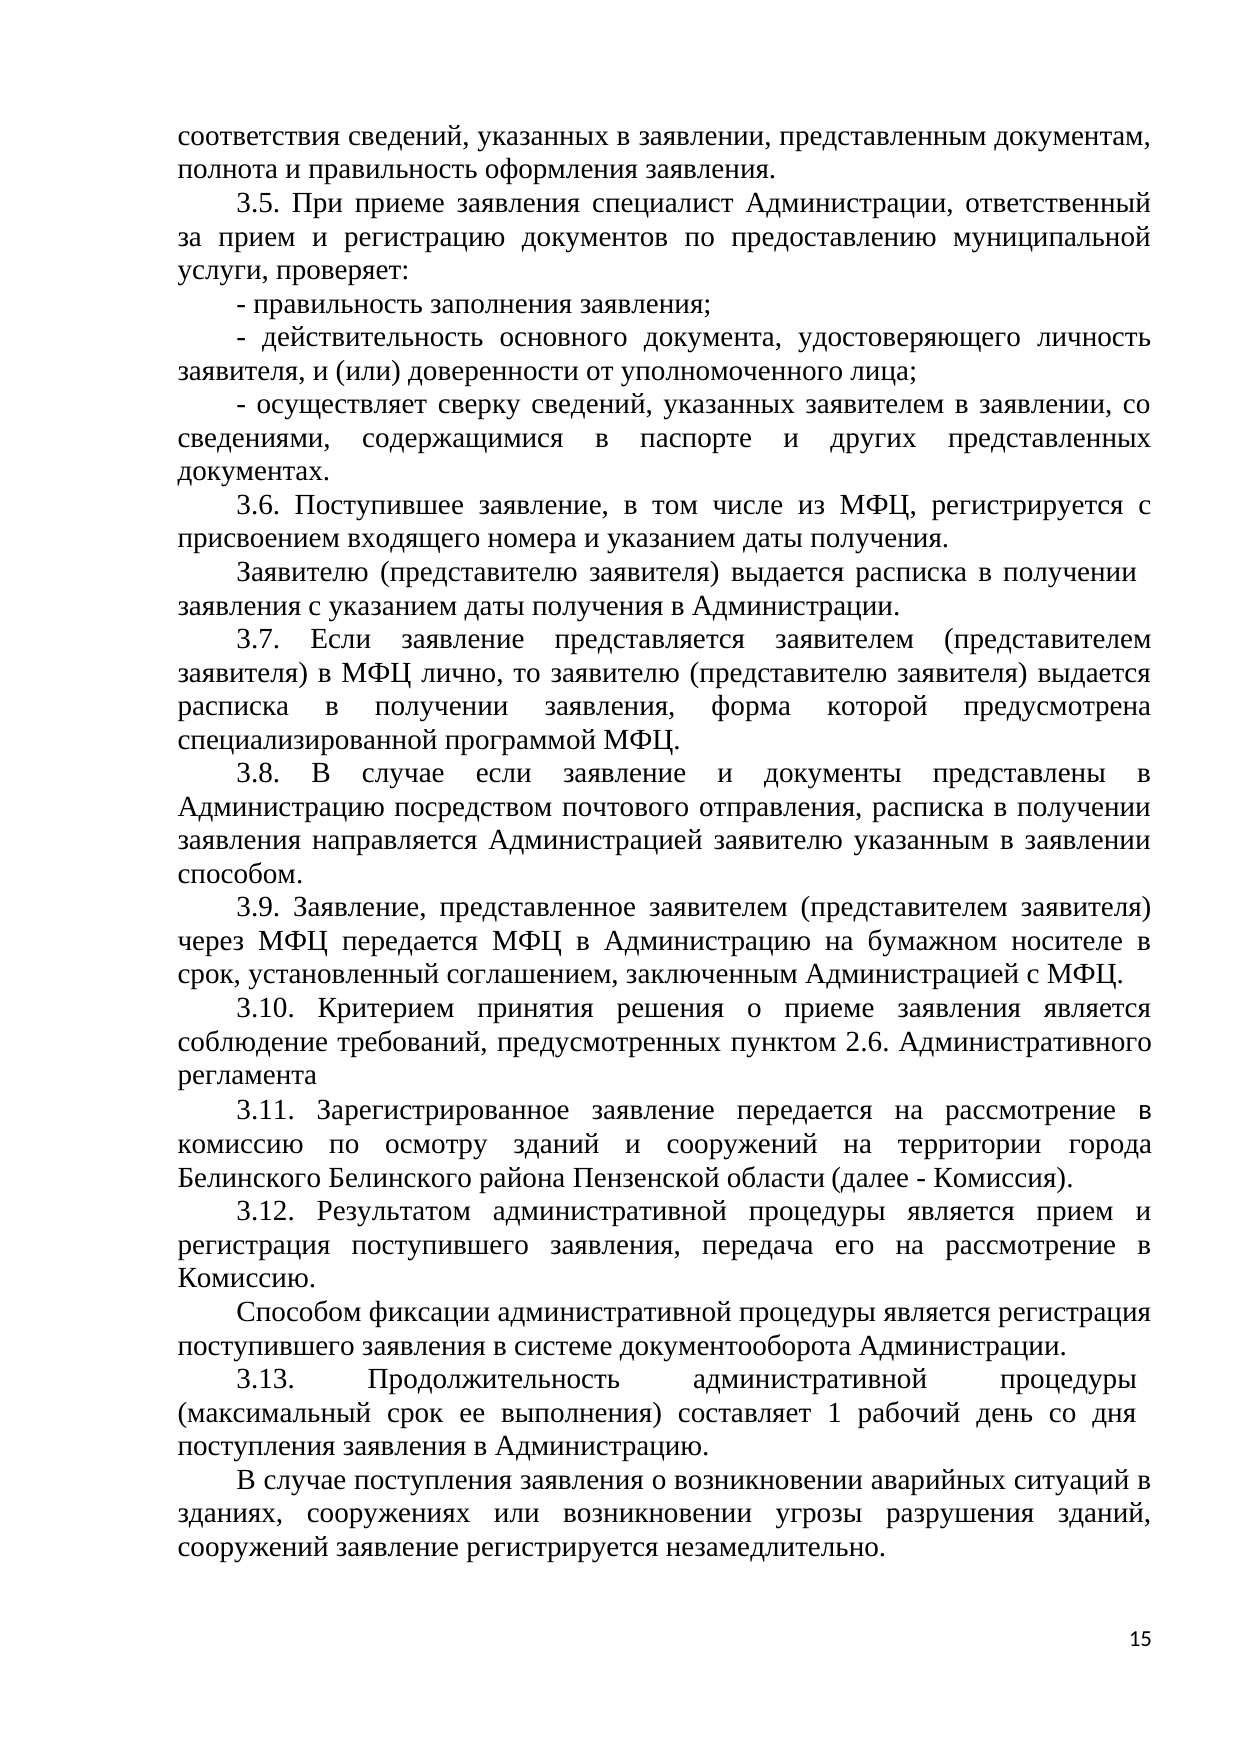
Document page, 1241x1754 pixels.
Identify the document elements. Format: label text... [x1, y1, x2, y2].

text 3.10. Критерием принятия решения о приеме заявления является соблюдение требований, предусмотренных пунктом 2.6. Административного регламента [177, 990, 1152, 1091]
text 3.13. Продолжительность административной процедуры (максимальный срок ее выполнения) составляет 1 рабочий день со дня поступления заявления в Администрацию. [177, 1361, 1137, 1462]
text 3.7. Если заявление представляется заявителем (представителем заявителя) в МФЦ лично, то заявителю (представителю заявителя) выдается расписка в получении заявления, форма которой предусмотрена специализированной программой МФЦ. [177, 621, 1152, 755]
text 3.11. Зарегистрированное заявление передается на рассмотрение в комиссию по осмотру зданий и сооружений на территории города Белинского Белинского района Пензенской области (далее - Комиссия). [177, 1091, 1152, 1193]
text Заявителю (представителю заявителя) выдается расписка в получении заявления с указанием даты получения в Администрации. [177, 554, 1137, 621]
text 3.12. Результатом административной процедуры является прием и регистрация поступившего заявления, передача его на рассмотрение в Комиссию. [177, 1193, 1152, 1294]
text - действительность основного документа, удостоверяющего личность заявителя, и (или) доверенности от уполномоченного лица; [177, 319, 1152, 386]
text 3.9. Заявление, представленное заявителем (представителем заявителя) через МФЦ передается МФЦ в Администрацию на бумажном носителе в срок, установленный соглашением, заключенным Администрацией с МФЦ. [177, 889, 1152, 990]
text - осуществляет сверку сведений, указанных заявителем в заявлении, со сведениями, содержащимися в паспорте и других представленных документах. [177, 386, 1152, 487]
text 3.5. При приеме заявления специалист Администрации, ответственный за прием и регистрацию документов по предоставлению муниципальной услуги, проверяет: [177, 185, 1152, 286]
text 3.6. Поступившее заявление, в том числе из МФЦ, регистрируется с присвоением входящего номера и указанием даты получения. [177, 487, 1152, 554]
text В случае поступления заявления о возникновении аварийных ситуаций в зданиях, сооружениях или возникновении угрозы разрушения зданий, сооружений заявление регистрируется незамедлительно. [177, 1462, 1152, 1562]
text 3.8. В случае если заявление и документы представлены в Администрацию посредством почтового отправления, расписка в получении заявления направляется Администрацией заявителю указанным в заявлении способом. [177, 755, 1152, 889]
text - правильность заполнения заявления; [177, 286, 1152, 319]
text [177, 118, 1152, 185]
text Способом фиксации административной процедуры является регистрация поступившего заявления в системе документооборота Администрации. [177, 1294, 1152, 1361]
